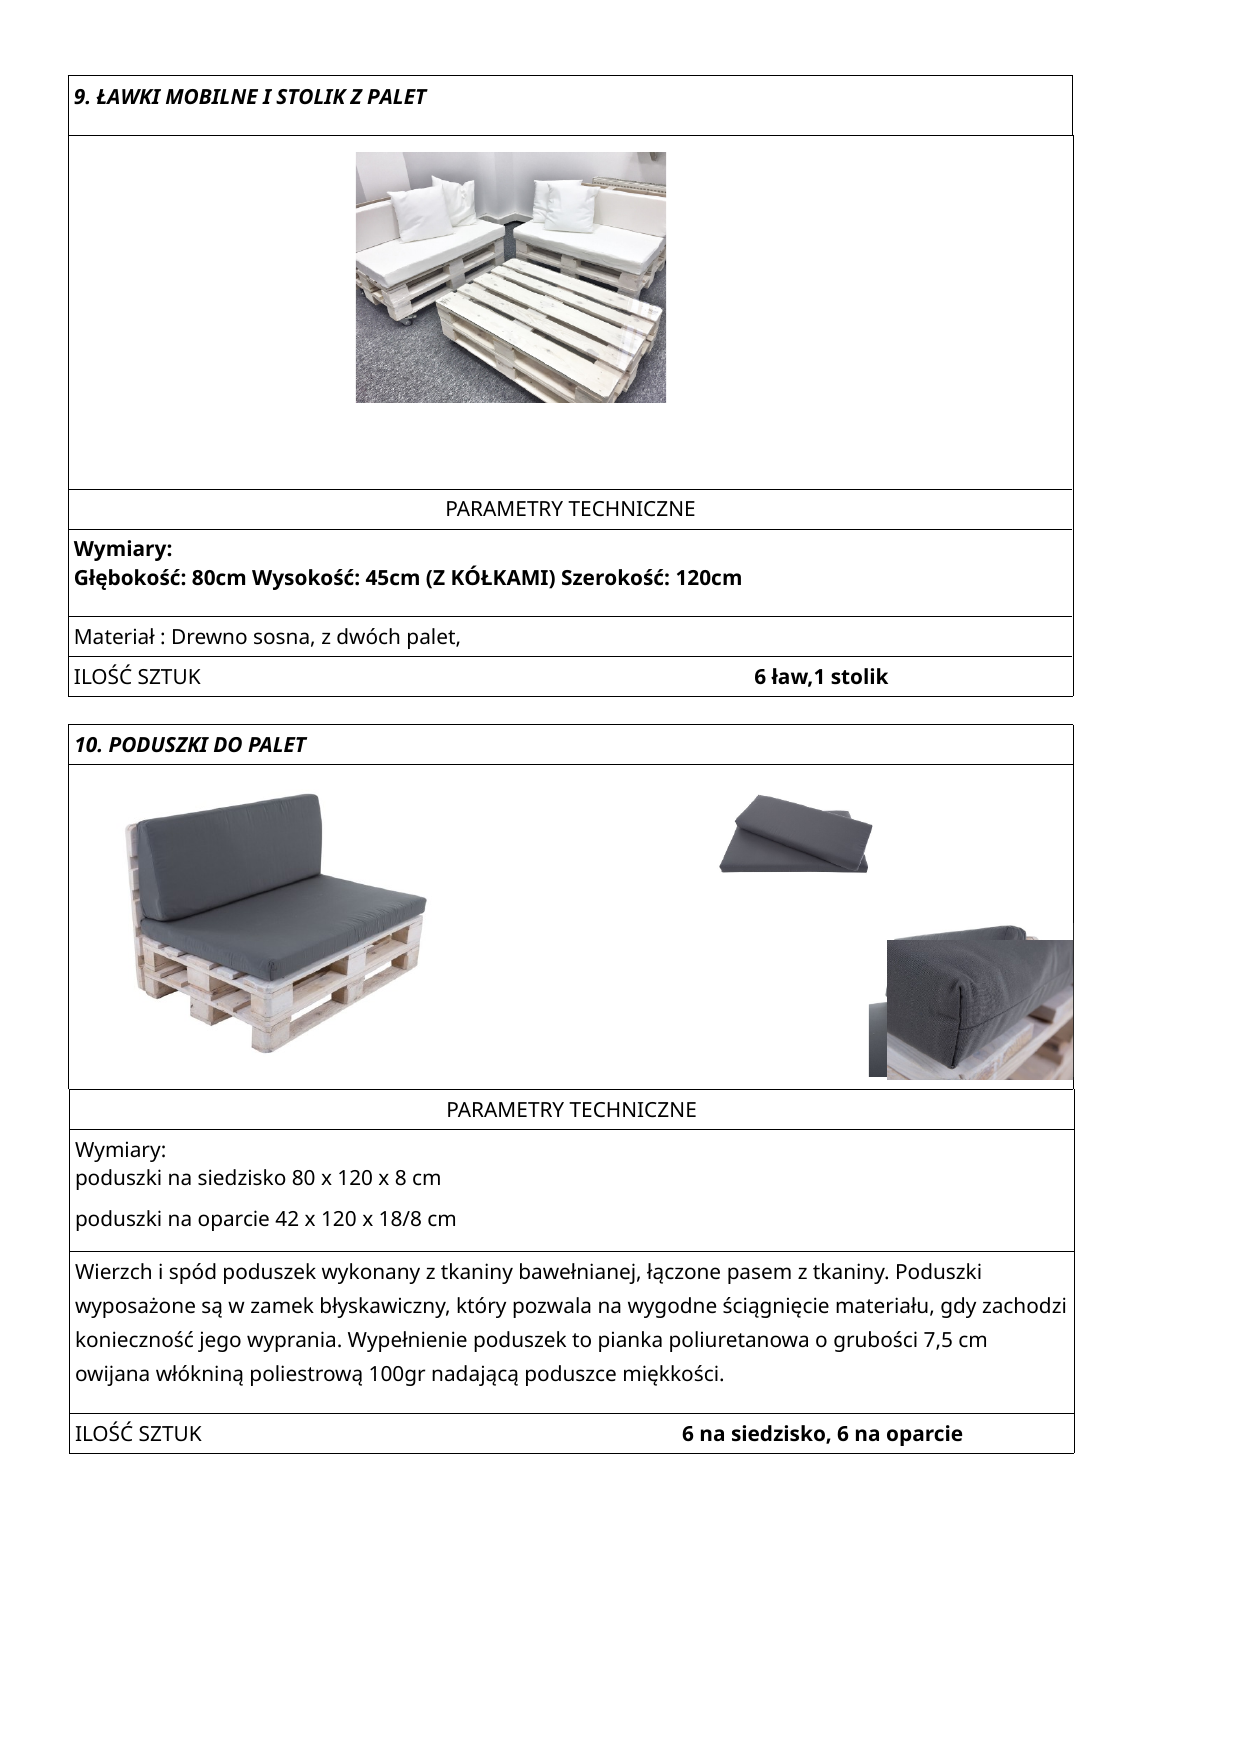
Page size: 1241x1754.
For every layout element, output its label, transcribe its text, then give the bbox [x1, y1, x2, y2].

table_cell Wymiary: Głębokość: 80cm Wysokość: 45cm (Z KÓŁKAMI) Szerokość: 120cm [69, 529, 1073, 616]
table_cell 6 ław,1 stolik [570, 656, 1073, 696]
table_header 10. PODUSZKI DO PALET [69, 725, 1073, 764]
table_cell Wierzch i spód poduszek wykonany z tkaniny bawełnianej, łączone pasem z tkaniny. Poduszki wyposażone są w zamek błyskawiczny, który pozwala na wygodne ściągnięcie materiału, gdy zachodzi konieczność jego wyprania. Wypełnienie poduszek to pianka poliuretanowa o grubości 7,5 cm owijana włókniną poliestrową 100gr nadającą poduszce miękkości. [70, 1252, 1074, 1413]
picture [717, 779, 874, 896]
table_cell PARAMETRY TECHNICZNE [70, 1089, 1074, 1129]
table_cell 6 na siedzisko, 6 na oparcie [571, 1414, 1074, 1453]
table_cell ILOŚĆ SZTUK [70, 1414, 571, 1453]
table_cell [69, 765, 1073, 1089]
picture [105, 789, 465, 1057]
table_cell ILOŚĆ SZTUK [69, 657, 570, 696]
table_cell PARAMETRY TECHNICZNE [69, 489, 1073, 528]
table_cell Materiał : Drewno sosna, z dwóch palet, [69, 616, 1073, 656]
picture [355, 152, 667, 403]
picture [868, 923, 1074, 1080]
table_cell Wymiary: poduszki na siedzisko 80 x 120 x 8 cm poduszki na oparcie 42 x 120 x 18/8 cm [70, 1130, 1074, 1251]
table_header 9. ŁAWKI MOBILNE I STOLIK Z PALET [69, 76, 1072, 135]
table_cell [69, 136, 1073, 488]
